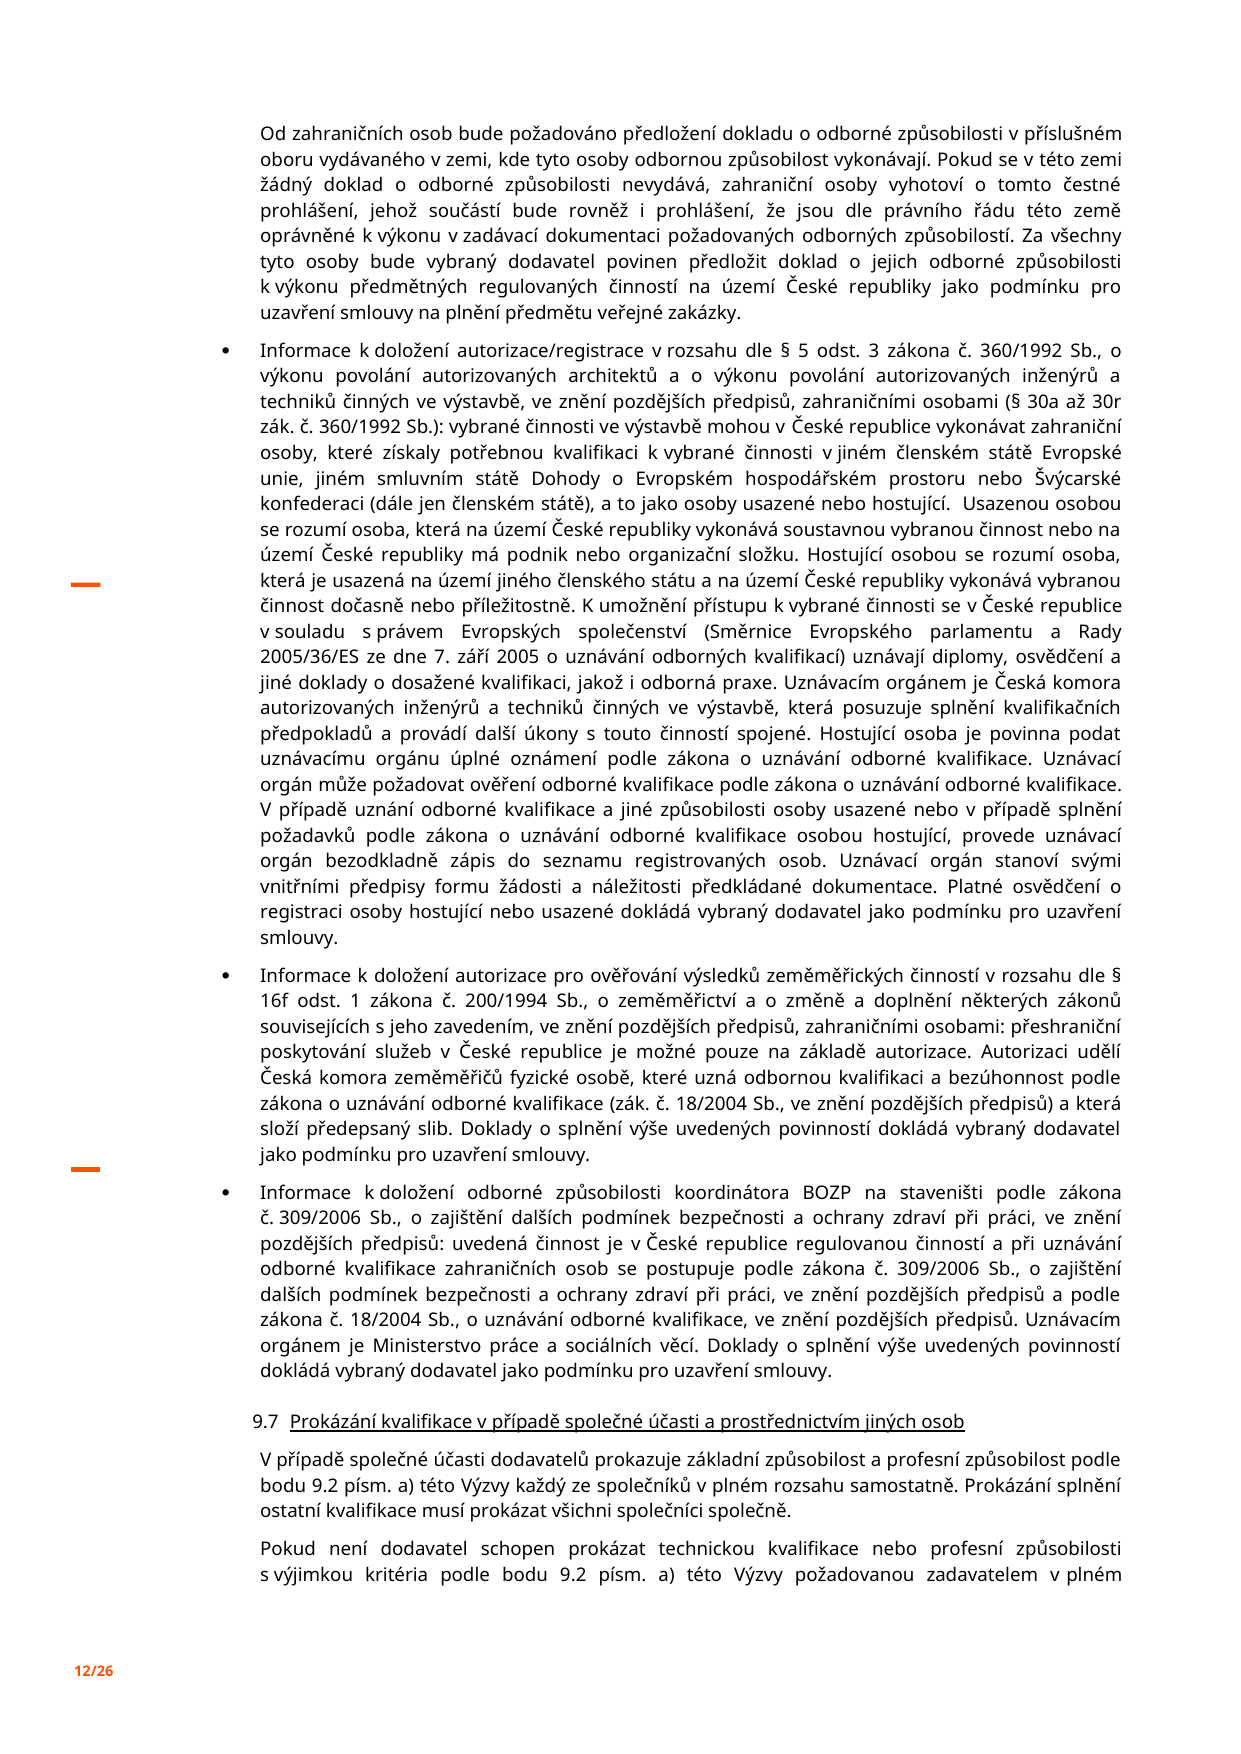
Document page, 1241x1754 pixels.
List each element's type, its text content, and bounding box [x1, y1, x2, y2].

list Prokázání kvalifikace v případě společné účasti a prostřednictvím jiných osob [252, 1409, 1122, 1434]
list Informace k doložení autorizace/registrace v rozsahu dle § 5 odst. 3 zákona č. 360/1992 Sb., o výkonu povolání autorizovaných architektů a o výkonu povolání autorizovaných inženýrů a techniků činných ve výstavbě, ve znění pozdějších předpisů, zahraničními osobami (§ 30a až 30r zák. č. 360/1992 Sb.): vybrané činnosti ve výstavbě mohou v České republice vykonávat zahraniční osoby, které získaly potřebnou kvalifikaci k vybrané činnosti v jiném členském státě Evropské unie, jiném smluvním státě Dohody o Evropském hospodářském prostoru nebo Švýcarské konfederaci (dále jen členském státě), a to jako osoby usazené nebo hostující. Usazenou osobou se rozumí osoba, která na území České republiky vykonává soustavnou vybranou činnost nebo na území České republiky má podnik nebo organizační složku. Hostující osobou se rozumí osoba, která je usazená na území jiného členského státu a na území České republiky vykonává vybranou činnost dočasně nebo příležitostně. K umožnění přístupu k vybrané činnosti se v České republice v souladu s právem Evropských společenství (Směrnice Evropského parlamentu a Rady 2005/36/ES ze dne 7. září 2005 o uznávání odborných kvalifikací) uznávají diplomy, osvědčení a jiné doklady o dosažené kvalifikaci, jakož i odborná praxe. Uznávacím orgánem je Česká komora autorizovaných inženýrů a techniků činných ve výstavbě, která posuzuje splnění kvalifikačních předpokladů a provádí další úkony s touto činností spojené. Hostující osoba je povinna podat uznávacímu orgánu úplné oznámení podle zákona o uznávání odborné kvalifikace. Uznávací orgán může požadovat ověření odborné kvalifikace podle zákona o uznávání odborné kvalifikace. V případě uznání odborné kvalifikace a jiné způsobilosti osoby usazené nebo v případě splnění požadavků podle zákona o uznávání odborné kvalifikace osobou hostující, provede uznávací orgán bezodkladně zápis do seznamu registrovaných osob. Uznávací orgán stanoví svými vnitřními předpisy formu žádosti a náležitosti předkládané dokumentace. Platné osvědčení o registraci osoby hostující nebo usazené dokládá vybraný dodavatel jako podmínku pro uzavření smlouvy. [222, 337, 1122, 950]
list Informace k doložení autorizace pro ověřování výsledků zeměměřických činností v rozsahu dle § 16f odst. 1 zákona č. 200/1994 Sb., o zeměměřictví a o změně a doplnění některých zákonů souvisejících s jeho zavedením, ve znění pozdějších předpisů, zahraničními osobami: přeshraniční poskytování služeb v České republice je možné pouze na základě autorizace. Autorizaci udělí Česká komora zeměměřičů fyzické osobě, které uzná odbornou kvalifikaci a bezúhonnost podle zákona o uznávání odborné kvalifikace (zák. č. 18/2004 Sb., ve znění pozdějších předpisů) a která složí předepsaný slib. Doklady o splnění výše uvedených povinností dokládá vybraný dodavatel jako podmínku pro uzavření smlouvy. [222, 962, 1122, 1166]
text V případě společné účasti dodavatelů prokazuje základní způsobilost a profesní způsobilost podle bodu 9.2 písm. a) této Výzvy každý ze společníků v plném rozsahu samostatně. Prokázání splnění ostatní kvalifikace musí prokázat všichni společníci společně. [260, 1447, 1122, 1523]
text Od zahraničních osob bude požadováno předložení dokladu o odborné způsobilosti v příslušném oboru vydávaného v zemi, kde tyto osoby odbornou způsobilost vykonávají. Pokud se v této zemi žádný doklad o odborné způsobilosti nevydává, zahraniční osoby vyhotoví o tomto čestné prohlášení, jehož součástí bude rovněž i prohlášení, že jsou dle právního řádu této země oprávněné k výkonu v zadávací dokumentaci požadovaných odborných způsobilostí. Za všechny tyto osoby bude vybraný dodavatel povinen předložit doklad o jejich odborné způsobilosti k výkonu předmětných regulovaných činností na území České republiky jako podmínku pro uzavření smlouvy na plnění předmětu veřejné zakázky. [260, 121, 1122, 325]
list Informace k doložení odborné způsobilosti koordinátora BOZP na staveništi podle zákona č. 309/2006 Sb., o zajištění dalších podmínek bezpečnosti a ochrany zdraví při práci, ve znění pozdějších předpisů: uvedená činnost je v České republice regulovanou činností a při uznávání odborné kvalifikace zahraničních osob se postupuje podle zákona č. 309/2006 Sb., o zajištění dalších podmínek bezpečnosti a ochrany zdraví při práci, ve znění pozdějších předpisů a podle zákona č. 18/2004 Sb., o uznávání odborné kvalifikace, ve znění pozdějších předpisů. Uznávacím orgánem je Ministerstvo práce a sociálních věcí. Doklady o splnění výše uvedených povinností dokládá vybraný dodavatel jako podmínku pro uzavření smlouvy. [222, 1179, 1122, 1383]
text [260, 1536, 1122, 1587]
